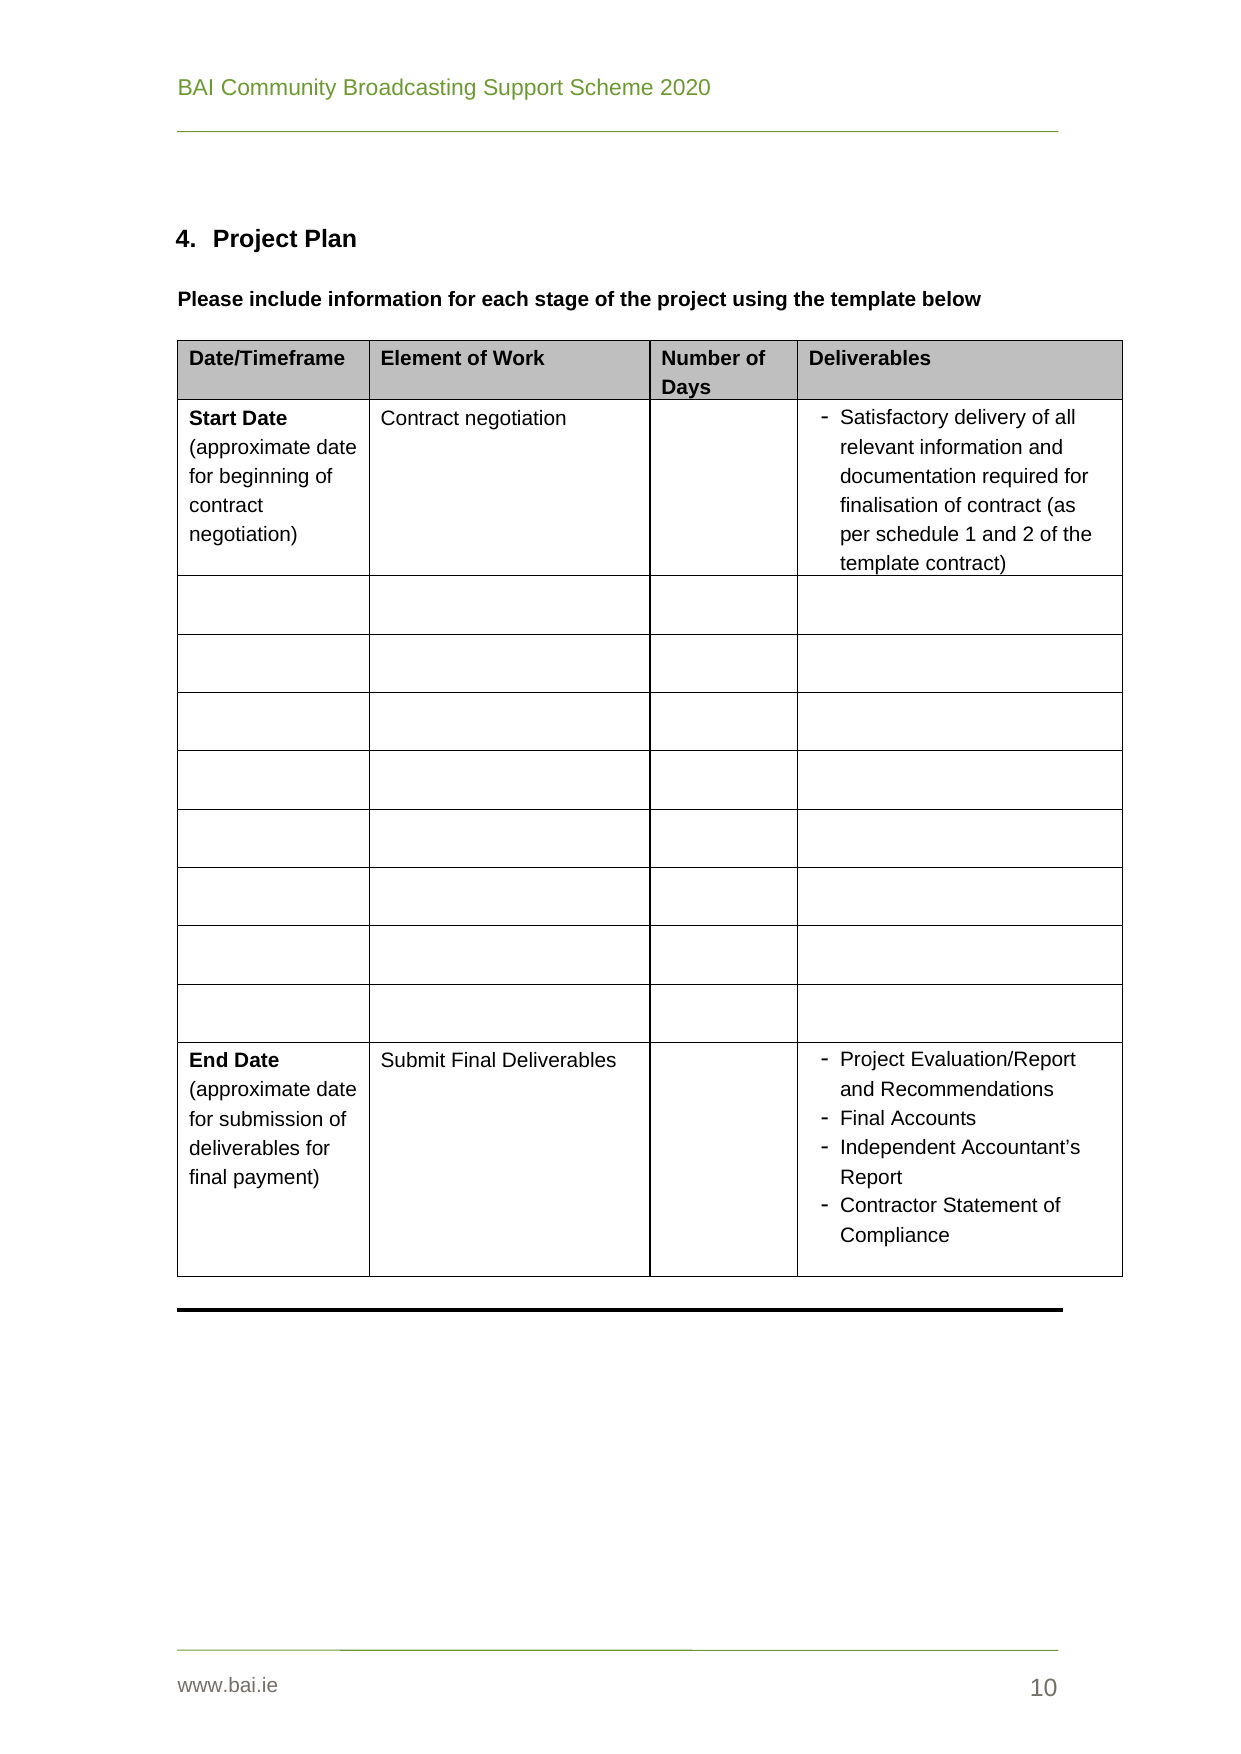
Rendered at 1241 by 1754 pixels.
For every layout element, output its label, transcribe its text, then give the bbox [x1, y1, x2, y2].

table_cell [651, 693, 797, 750]
table_header Element of Work [370, 341, 649, 399]
list Project Plan [175, 223, 1063, 252]
table_cell [178, 926, 369, 983]
table_cell [798, 926, 1122, 983]
table_cell End Date (approximate date for submission of deliverables for final payment) [178, 1043, 369, 1276]
table_cell [651, 810, 797, 867]
table_cell [370, 751, 649, 808]
table_cell [651, 400, 797, 575]
table_cell Start Date (approximate date for beginning of contract negotiation) [178, 400, 369, 575]
table_cell [651, 635, 797, 692]
table_cell [370, 635, 649, 692]
table_cell [798, 693, 1122, 750]
table_cell [798, 985, 1122, 1042]
table_cell [370, 926, 649, 983]
table_cell [798, 751, 1122, 808]
table_cell [798, 576, 1122, 633]
table_cell [651, 1043, 797, 1276]
table_cell [370, 868, 649, 925]
table_cell [178, 985, 369, 1042]
table_cell Contract negotiation [370, 400, 649, 575]
table_cell [651, 751, 797, 808]
table_cell [798, 868, 1122, 925]
table_cell [178, 635, 369, 692]
table_cell [651, 868, 797, 925]
table_cell [651, 926, 797, 983]
table_cell [798, 810, 1122, 867]
table_cell [178, 693, 369, 750]
table_cell [178, 576, 369, 633]
table_cell [370, 810, 649, 867]
table_cell [370, 576, 649, 633]
table_cell [370, 693, 649, 750]
table_cell [178, 751, 369, 808]
table_cell [370, 985, 649, 1042]
table_header Date/Timeframe [178, 341, 369, 399]
table_cell [798, 635, 1122, 692]
text Please include information for each stage of the project using the template below [177, 281, 1063, 311]
table_header Deliverables [798, 341, 1122, 399]
table_cell Project Evaluation/Report and Recommendations Final Accounts Independent Accountant’s Report Contractor Statement of Compliance [798, 1043, 1122, 1276]
table_cell [178, 868, 369, 925]
table_cell Submit Final Deliverables [370, 1043, 649, 1276]
table_header Number of Days [651, 341, 797, 399]
table_cell [651, 576, 797, 633]
table_cell [178, 810, 369, 867]
table_cell [651, 985, 797, 1042]
table_cell Satisfactory delivery of all relevant information and documentation required for finalisation of contract (as per schedule 1 and 2 of the template contract) [798, 400, 1122, 575]
